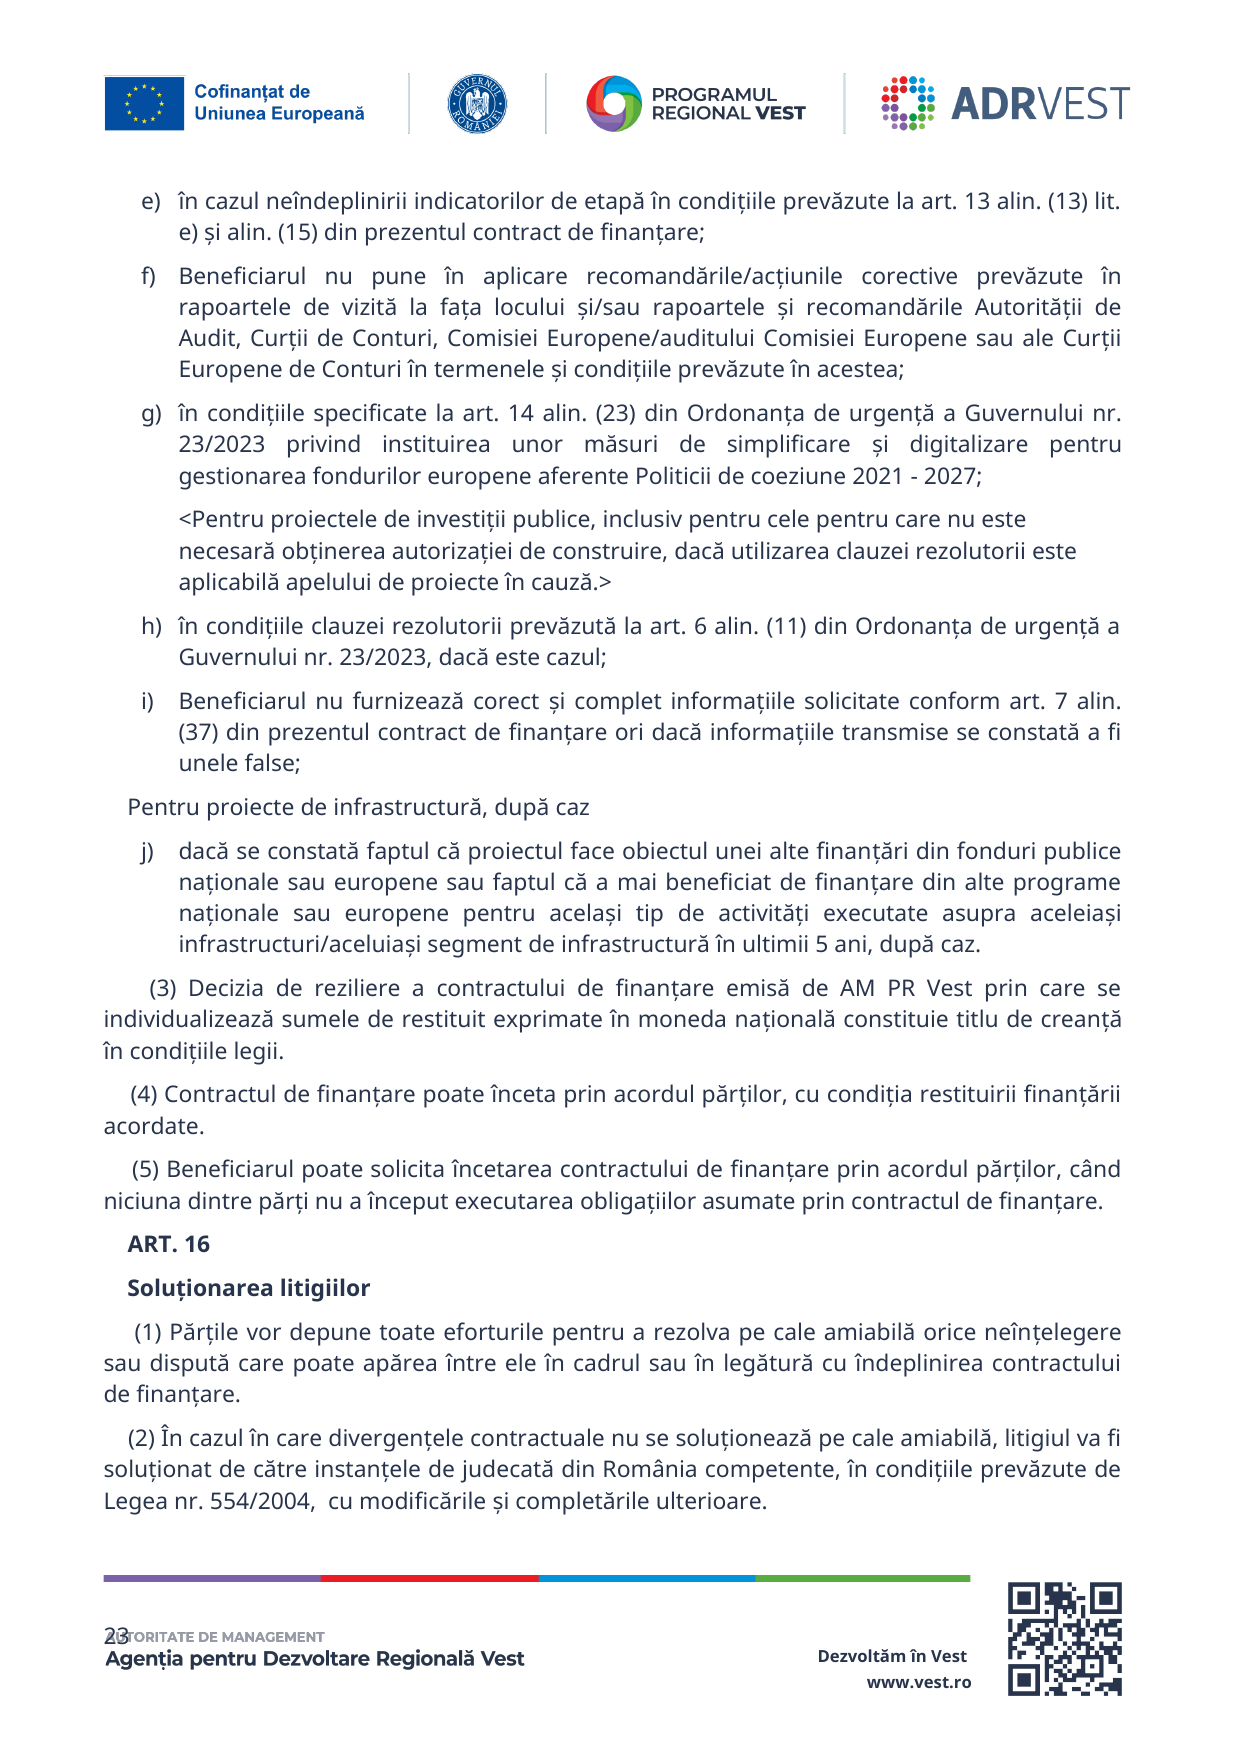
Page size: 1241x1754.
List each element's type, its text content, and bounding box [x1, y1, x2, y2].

text (3) Decizia de reziliere a contractului de finanţare emisă de AM PR Vest prin care se individualizează sumele de restituit exprimate în moneda naţională constituie titlu de creanţă în condiţiile legii. [103, 972, 1122, 1066]
list <Pentru proiectele de investiții publice, inclusiv pentru cele pentru care nu este necesară obținerea autorizației de construire, dacă utilizarea clauzei rezolutorii este aplicabilă apelului de proiecte în cauză.> [178, 503, 1122, 597]
list Beneficiarul nu furnizează corect şi complet informaţiile solicitate conform art. 7 alin. (37) din prezentul contract de finanţare ori dacă informaţiile transmise se constată a fi unele false; [141, 684, 1122, 778]
picture [103, 73, 1131, 134]
list în condiţiile specificate la art. 14 alin. (23) din Ordonanţa de urgenţă a Guvernului nr. 23/2023 privind instituirea unor măsuri de simplificare şi digitalizare pentru gestionarea fondurilor europene aferente Politicii de coeziune 2021 - 2027; [141, 397, 1122, 491]
text Pentru proiecte de infrastructură, după caz [103, 791, 1122, 822]
text Soluţionarea litigiilor [103, 1272, 1122, 1303]
list Beneficiarul nu pune în aplicare recomandările/acţiunile corective prevăzute în rapoartele de vizită la faţa locului şi/sau rapoartele şi recomandările Autorităţii de Audit, Curţii de Conturi, Comisiei Europene/auditului Comisiei Europene sau ale Curţii Europene de Conturi în termenele şi condiţiile prevăzute în acestea; [141, 259, 1122, 384]
picture [1000, 1574, 1131, 1705]
text (4) Contractul de finanţare poate înceta prin acordul părţilor, cu condiţia restituirii finanţării acordate. [103, 1078, 1122, 1141]
text ART. 16 [103, 1228, 1122, 1259]
list în condițiile clauzei rezolutorii prevăzută la art. 6 alin. (11) din Ordonanța de urgență a Guvernului nr. 23/2023, dacă este cazul; [141, 609, 1122, 672]
list dacă se constată faptul că proiectul face obiectul unei alte finanţări din fonduri publice naţionale sau europene sau faptul că a mai beneficiat de finanţare din alte programe naţionale sau europene pentru acelaşi tip de activităţi executate asupra aceleiaşi infrastructuri/aceluiaşi segment de infrastructură în ultimii 5 ani, după caz. [141, 834, 1122, 959]
text (2) În cazul în care divergenţele contractuale nu se soluţionează pe cale amiabilă, litigiul va fi soluţionat de către instanţele de judecată din România competente, în condițiile prevăzute de Legea nr. 554/2004, cu modificările şi completările ulterioare. [103, 1422, 1122, 1516]
text (1) Părţile vor depune toate eforturile pentru a rezolva pe cale amiabilă orice neînţelegere sau dispută care poate apărea între ele în cadrul sau în legătură cu îndeplinirea contractului de finanţare. [103, 1316, 1122, 1409]
text (5) Beneficiarul poate solicita încetarea contractului de finanţare prin acordul părţilor, când niciuna dintre părţi nu a început executarea obligaţiilor asumate prin contractul de finanţare. [103, 1153, 1122, 1216]
list în cazul neîndeplinirii indicatorilor de etapă în condiţiile prevăzute la art. 13 alin. (13) lit. e) şi alin. (15) din prezentul contract de finanţare; [141, 184, 1122, 247]
